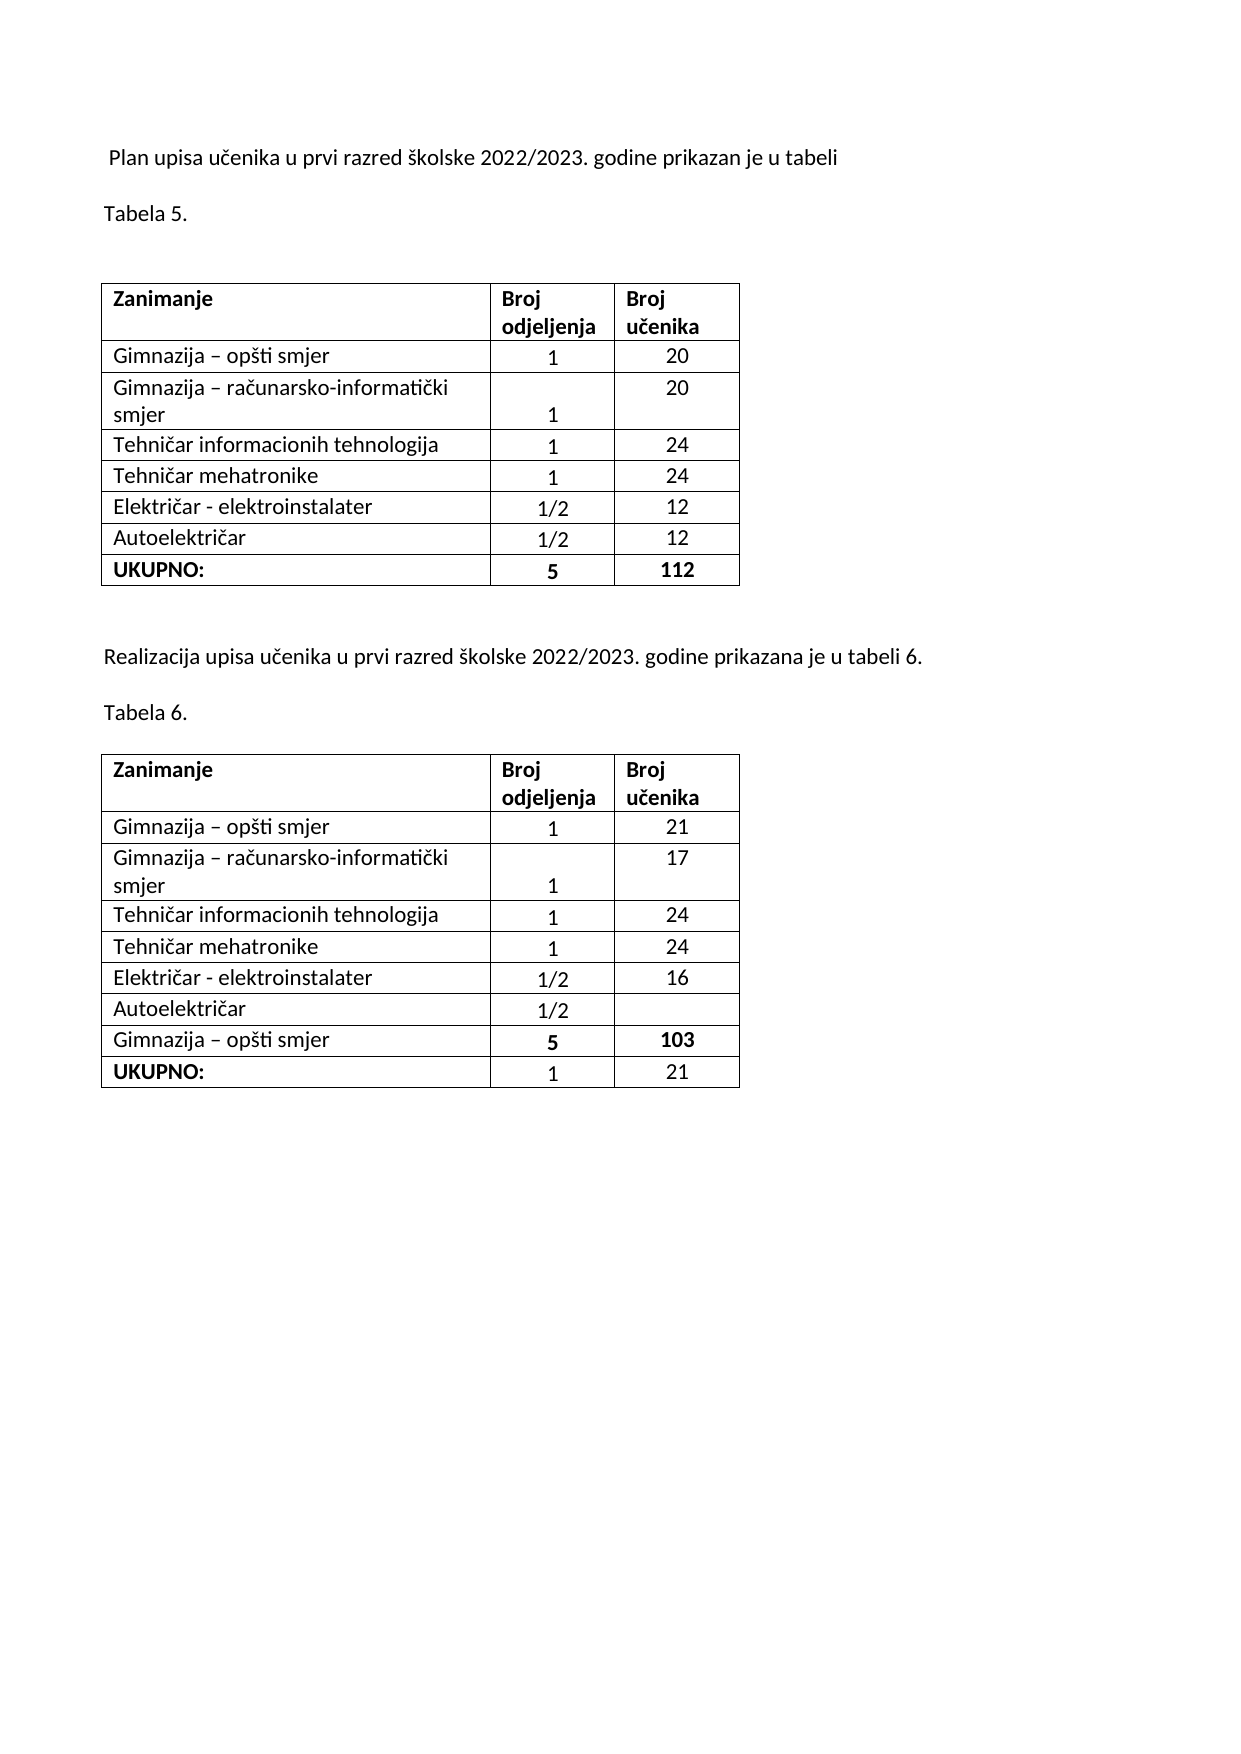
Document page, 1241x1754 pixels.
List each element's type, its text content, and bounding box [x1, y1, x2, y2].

table_cell 21 [615, 1057, 739, 1087]
table_cell UKUPNO: [102, 555, 490, 585]
table_cell Gimnazija – opšti smjer [102, 341, 490, 372]
table_cell Električar - elektroinstalater [102, 963, 490, 993]
table_header Zanimanje [102, 284, 490, 340]
table_cell Električar - elektroinstalater [102, 492, 490, 522]
table_cell 1 [491, 844, 614, 899]
table_cell 20 [615, 341, 739, 372]
text Plan upisa učenika u prvi razred školske 2022/2023. godine prikazan je u tabeli [103, 143, 1093, 171]
table_header Zanimanje [102, 755, 490, 811]
table_cell 1/2 [491, 524, 614, 554]
table_cell 1 [491, 341, 614, 372]
text Tabela 5. [103, 199, 1093, 227]
table_cell 1 [491, 430, 614, 460]
table_cell 103 [615, 1026, 739, 1056]
table_cell 1/2 [491, 963, 614, 993]
table_cell 1 [491, 812, 614, 842]
table_cell UKUPNO: [102, 1057, 490, 1087]
table_cell 1 [491, 1057, 614, 1087]
table_cell 24 [615, 901, 739, 931]
text Tabela 6. [103, 698, 1093, 726]
table_cell 24 [615, 932, 739, 962]
table_cell 1/2 [491, 492, 614, 522]
table_cell 1 [491, 932, 614, 962]
table_cell Autoelektričar [102, 994, 490, 1024]
table_cell 112 [615, 555, 739, 585]
table_header Broj učenika [615, 284, 739, 340]
table_cell Gimnazija – računarsko-informatički smjer [102, 373, 490, 429]
table_cell 5 [491, 555, 614, 585]
table_header Broj odjeljenja [491, 284, 614, 340]
table_cell Gimnazija – računarsko-informatički smjer [102, 844, 490, 899]
table_cell 5 [491, 1026, 614, 1056]
table_cell Gimnazija – opšti smjer [102, 1026, 490, 1056]
table_cell 1/2 [491, 994, 614, 1024]
table_cell 12 [615, 492, 739, 522]
table_cell 17 [615, 844, 739, 899]
table_cell 1 [491, 461, 614, 491]
table_header Broj odjeljenja [491, 755, 614, 811]
table_cell Tehničar mehatronike [102, 461, 490, 491]
table_cell [615, 994, 739, 1024]
table_cell 24 [615, 461, 739, 491]
table_cell Tehničar mehatronike [102, 932, 490, 962]
table_cell 1 [491, 901, 614, 931]
table_cell 1 [491, 373, 614, 429]
table_cell Gimnazija – opšti smjer [102, 812, 490, 842]
table_header Broj učenika [615, 755, 739, 811]
table_cell 16 [615, 963, 739, 993]
table_cell 24 [615, 430, 739, 460]
table_cell 20 [615, 373, 739, 429]
table_cell Tehničar informacionih tehnologija [102, 430, 490, 460]
table_cell 12 [615, 524, 739, 554]
table_cell Tehničar informacionih tehnologija [102, 901, 490, 931]
table_cell 21 [615, 812, 739, 842]
table_cell Autoelektričar [102, 524, 490, 554]
text Realizacija upisa učenika u prvi razred školske 2022/2023. godine prikazana je u tabeli 6. [103, 642, 1093, 670]
